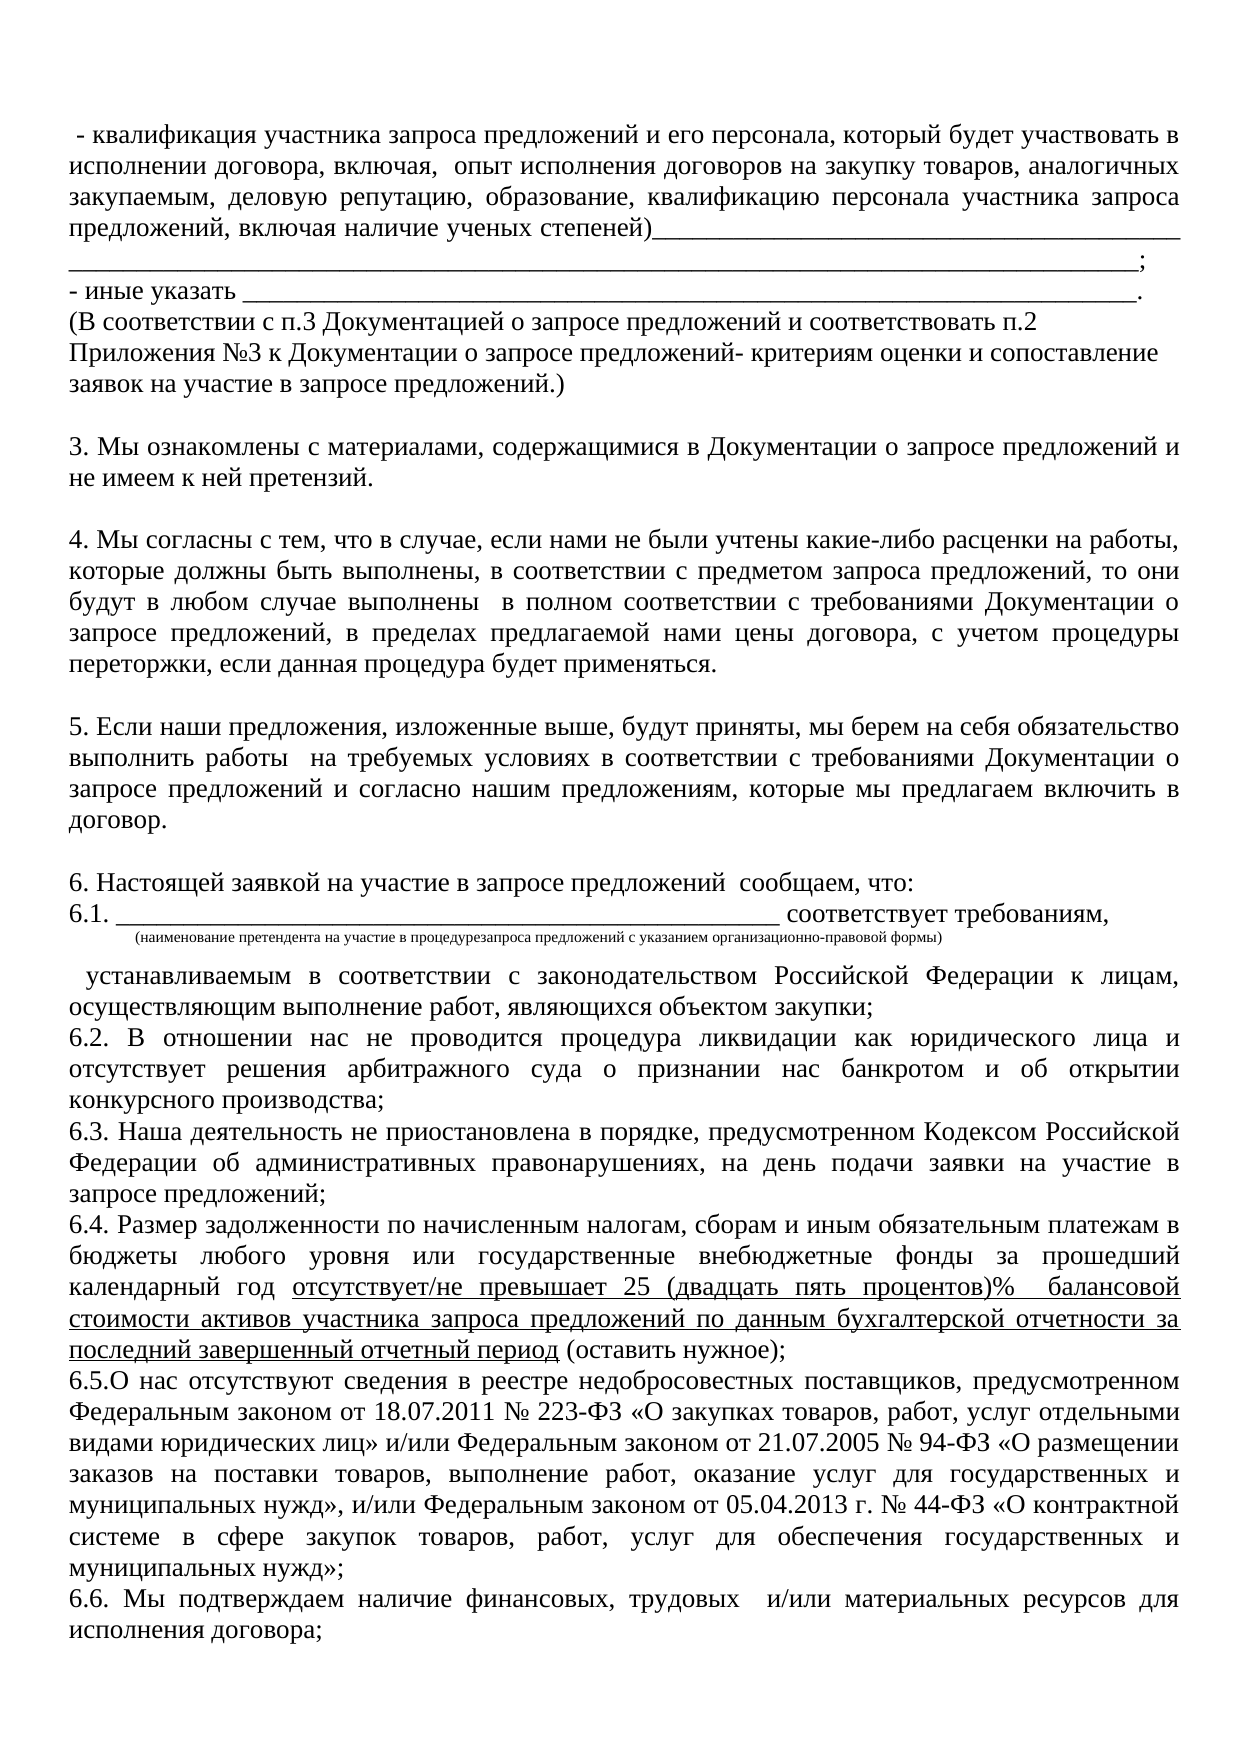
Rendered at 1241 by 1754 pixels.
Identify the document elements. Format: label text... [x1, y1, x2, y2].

table_cell 5. Если наши предложения, изложенные выше, будут приняты, мы берем на себя обязательство выполнить работы на требуемых условиях в соответствии с требованиями Документации о запросе предложений и согласно нашим предложениям, которые мы предлагаем включить в договор. [58, 710, 1192, 866]
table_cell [58, 866, 1192, 1644]
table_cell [58, 118, 1192, 492]
table_cell 4. Мы согласны с тем, что в случае, если нами не были учтены какие-либо расценки на работы, которые должны быть выполнены, в соответствии с предметом запроса предложений, то они будут в любом случае выполнены в полном соответствии с требованиями Документации о запросе предложений, в пределах предлагаемой нами цены договора, с учетом процедуры переторжки, если данная процедура будет применяться. [58, 492, 1192, 710]
